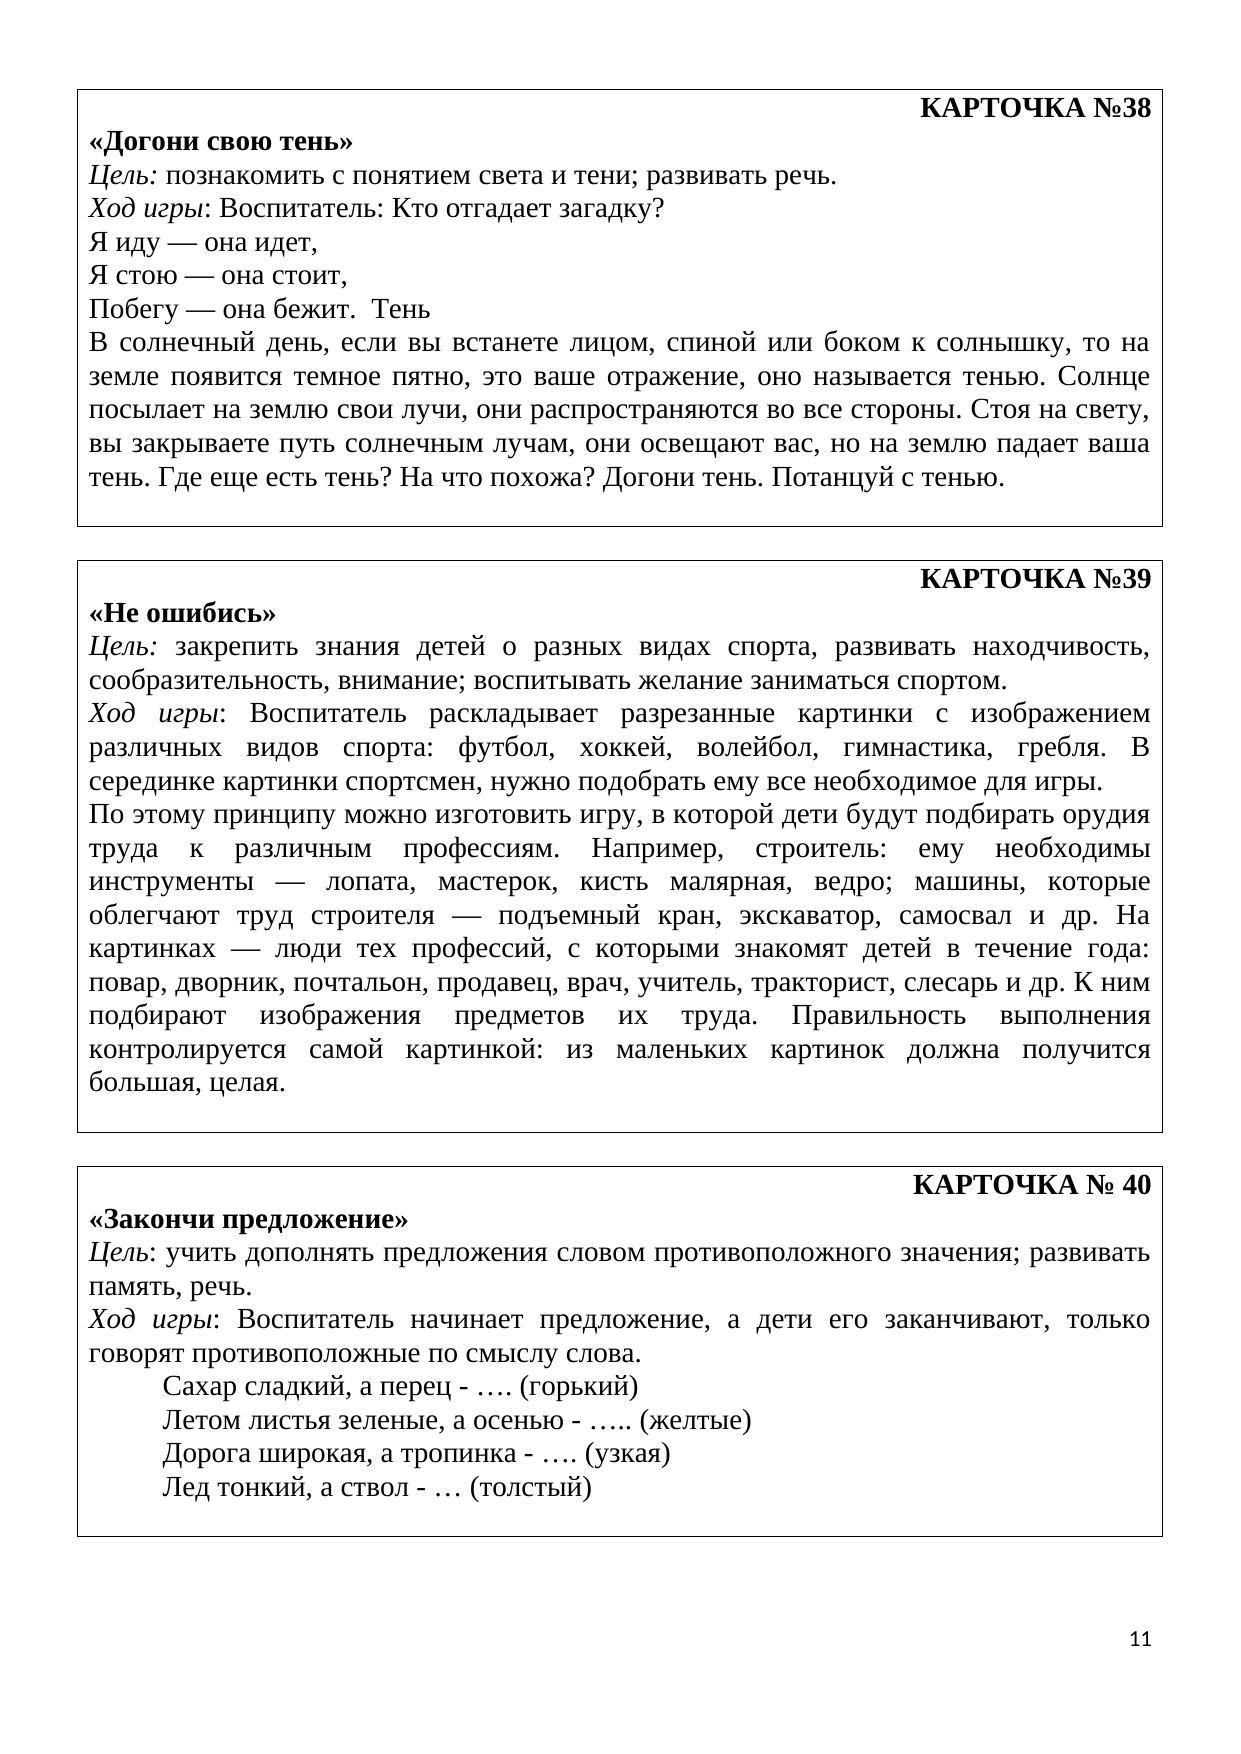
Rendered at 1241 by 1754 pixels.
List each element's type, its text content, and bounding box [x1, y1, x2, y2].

table_header КАРТОЧКА №39 «Не ошибись» Цель: закрепить знания детей о разных видах спорта, развивать находчивость, сообразительность, внимание; воспитывать желание заниматься спортом. Ход игры: Воспитатель раскладывает разрезанные картинки с изображением различных видов спорта: футбол, хоккей, волейбол, гимнастика, гребля. В серединке картинки спортсмен, нужно подобрать ему все необходимое для игры. По этому принципу можно изготовить игру, в которой дети будут подбирать орудия труда к различным профессиям. Например, строитель: ему необходимы инструменты — лопата, мастерок, кисть малярная, ведро; машины, которые облегчают труд строителя — подъемный кран, экскаватор, самосвал и др. На картинках — люди тех профессий, с которыми знакомят детей в течение года: повар, дворник, почтальон, продавец, врач, учитель, тракторист, слесарь и др. К ним подбирают изображения предметов их труда. Правильность выполнения контролируется самой картинкой: из маленьких картинок должна получится большая, целая. [78, 561, 1162, 1132]
table_header КАРТОЧКА №38 «Догони свою тень» Цель: познакомить с понятием света и тени; развивать речь. Ход игры: Воспитатель: Кто отгадает загадку? Я иду — она идет, Я стою — она стоит, Побегу — она бежит. Тень В солнечный день, если вы встанете лицом, спиной или боком к солнышку, то на земле появится темное пятно, это ваше отражение, оно называется тенью. Солнце посылает на землю свои лучи, они распространяются во все стороны. Стоя на свету, вы закрываете путь солнечным лучам, они освещают вас, но на землю падает ваша тень. Где еще есть тень? На что похожа? Догони тень. Потанцуй с тенью. [78, 90, 1162, 526]
table_header КАРТОЧКА № 40 «Закончи предложение» Цель: учить дополнять предложения словом противоположного значения; развивать память, речь. Ход игры: Воспитатель начинает предложение, а дети его заканчивают, только говорят противоположные по смыслу слова. Сахар сладкий, а перец - …. (горький) Летом листья зеленые, а осенью - ….. (желтые) Дорога широкая, а тропинка - …. (узкая) Лед тонкий, а ствол - … (толстый) [78, 1167, 1162, 1536]
